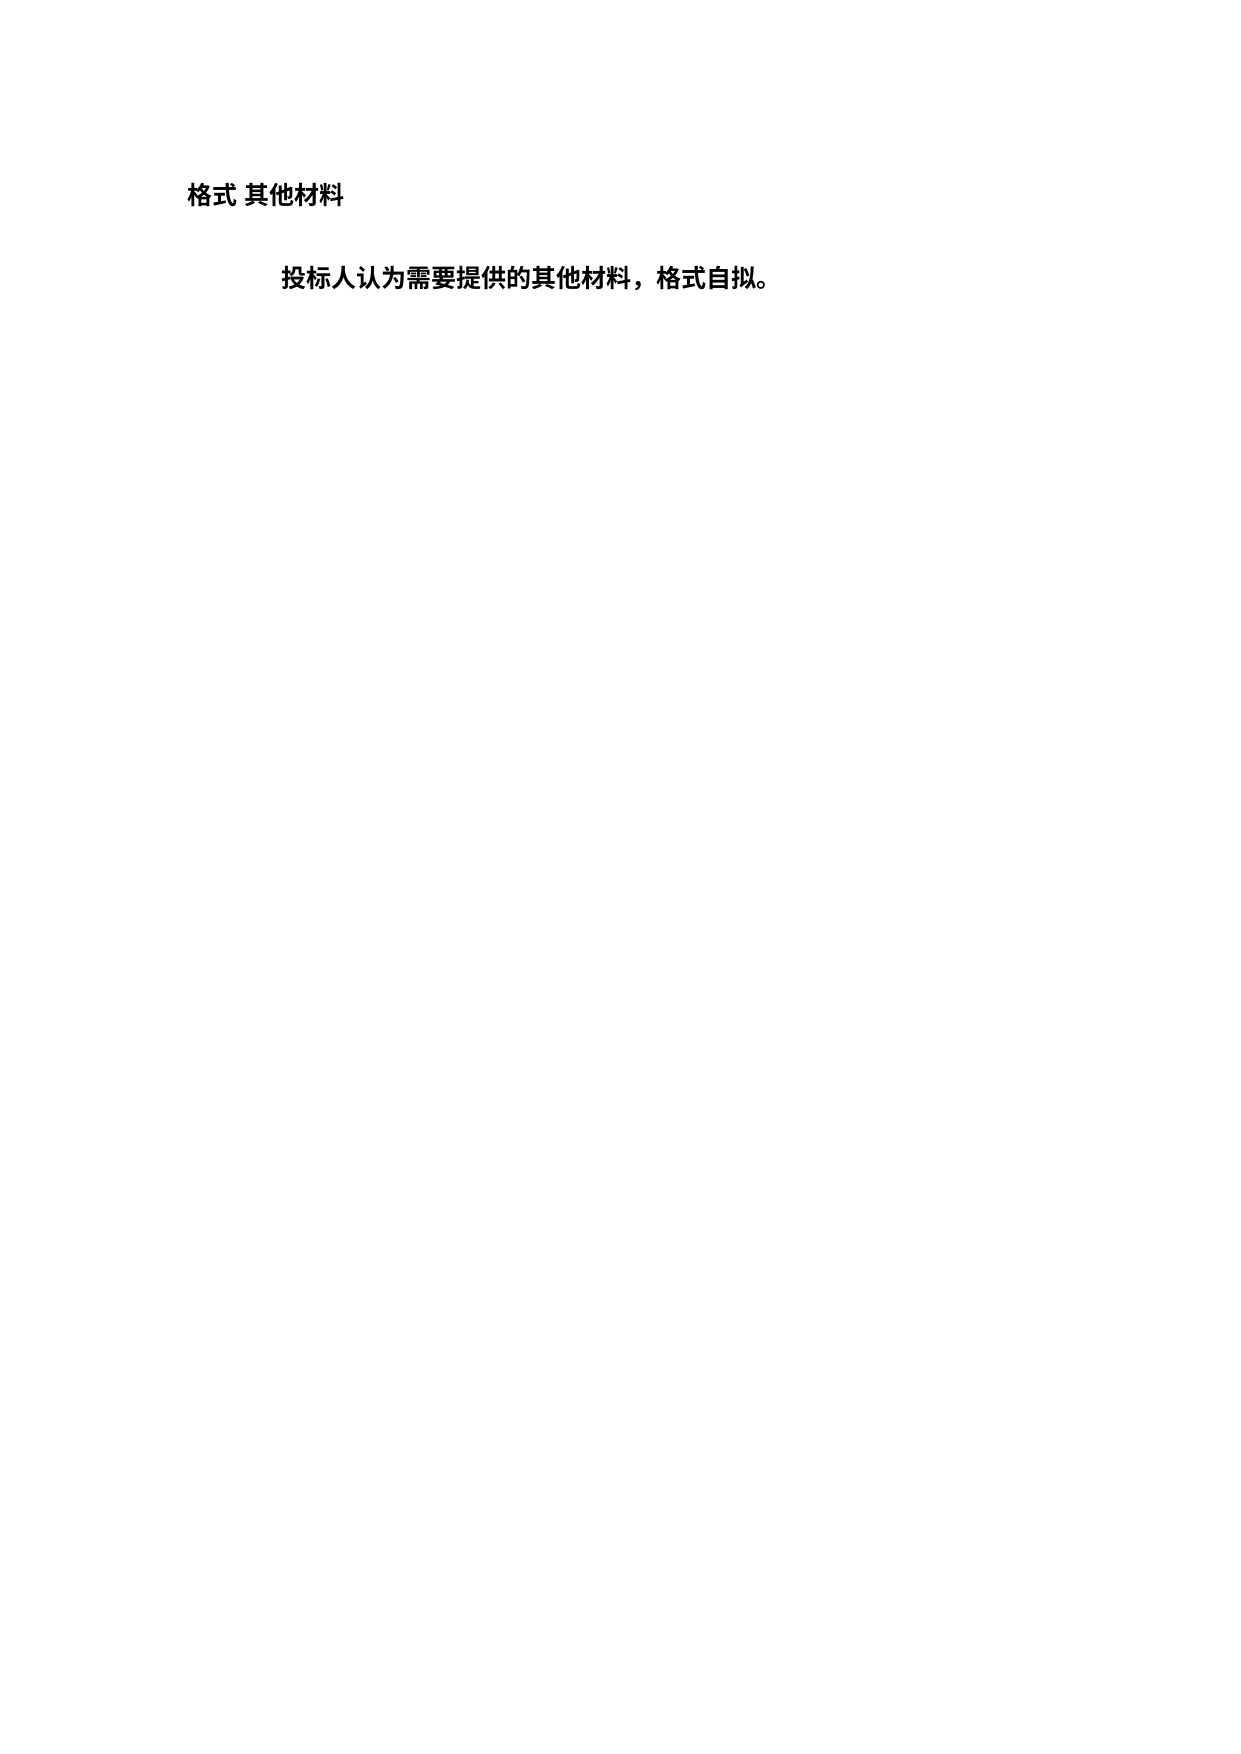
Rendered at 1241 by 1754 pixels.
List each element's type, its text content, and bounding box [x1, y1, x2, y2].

text 格式 其他材料 [187, 162, 1053, 227]
text 投标人认为需要提供的其他材料，格式自拟。 [231, 244, 1053, 309]
